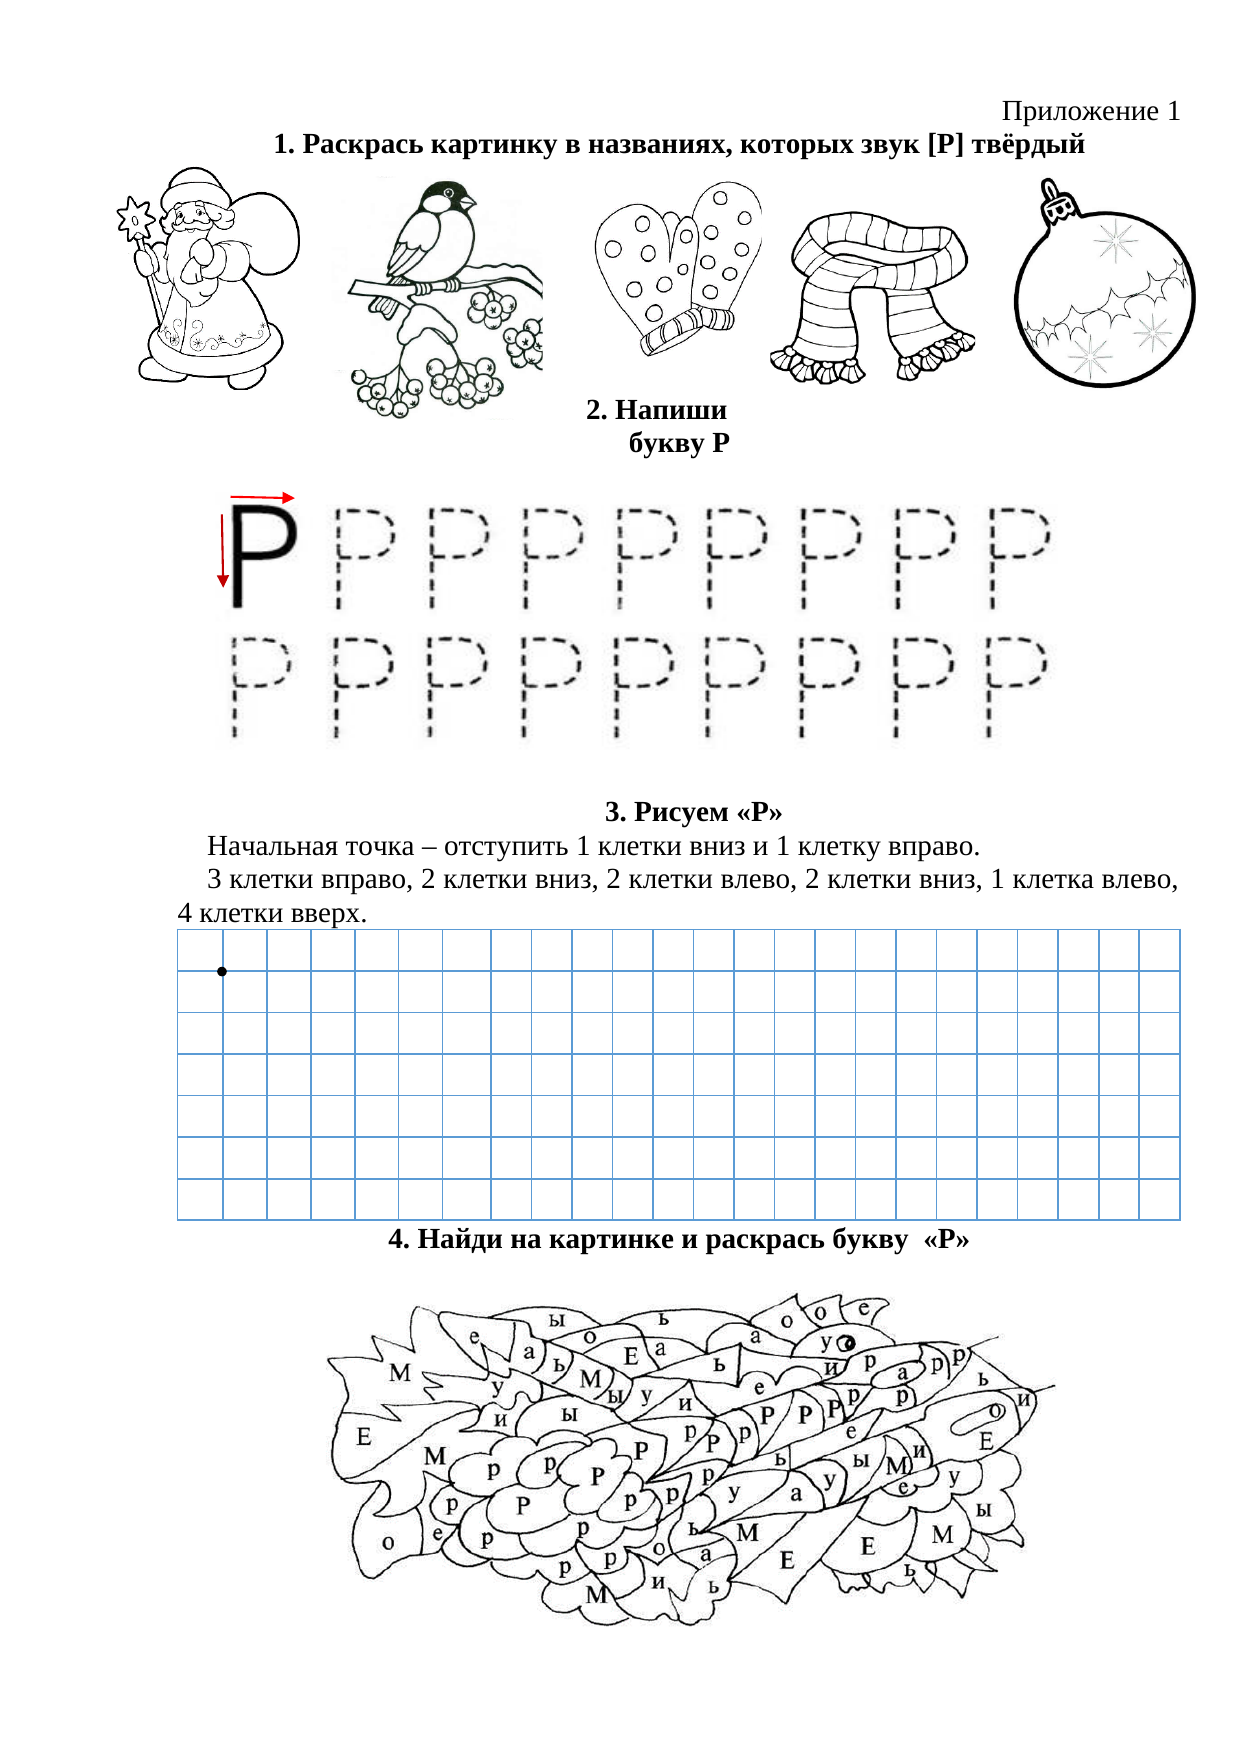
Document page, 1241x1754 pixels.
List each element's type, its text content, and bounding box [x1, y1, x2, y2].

table_cell [1059, 1138, 1098, 1178]
table_cell [775, 1096, 814, 1136]
table_cell [735, 972, 774, 1012]
table_cell [735, 1055, 774, 1095]
table_cell [937, 1138, 976, 1178]
table_cell [399, 1013, 442, 1053]
text Начальная точка – отступить 1 клетки вниз и 1 клетку вправо. [177, 828, 1181, 861]
table_cell [492, 1013, 531, 1053]
table_cell [268, 1138, 310, 1178]
table_cell [268, 972, 310, 1012]
text 1. Раскрась картинку в названиях, которых звук [Р] твёрдый [177, 126, 1181, 160]
table_cell [735, 1138, 774, 1178]
table_cell [1059, 972, 1098, 1012]
table_cell [443, 1096, 490, 1136]
table_cell [937, 1180, 976, 1219]
table_cell [897, 1055, 936, 1095]
table_cell [356, 1013, 398, 1053]
table_cell [654, 1180, 693, 1219]
table_cell [694, 1138, 733, 1178]
text Приложение 1 [177, 93, 1181, 126]
table_cell [937, 1096, 976, 1136]
table_cell [613, 1180, 652, 1219]
table_cell [1140, 1013, 1179, 1053]
table_header [897, 930, 936, 970]
table_cell [1018, 1096, 1057, 1136]
table_cell [532, 1138, 571, 1178]
table_header [224, 930, 266, 970]
table_cell [356, 1096, 398, 1136]
table_cell [816, 1180, 855, 1219]
table_cell [573, 1055, 612, 1095]
table_cell [735, 1013, 774, 1053]
table_cell [1059, 1180, 1098, 1219]
table_header [1018, 930, 1057, 970]
table_cell [856, 1138, 895, 1178]
table_cell [399, 1096, 442, 1136]
table_cell [816, 1096, 855, 1136]
picture [592, 174, 762, 356]
table_cell [978, 1013, 1017, 1053]
table_cell [1140, 972, 1179, 1012]
table_header [492, 930, 531, 970]
text 4. Найди на картинке и раскрась букву «Р» [177, 1221, 1181, 1254]
table_header [1140, 930, 1179, 970]
table_cell [937, 972, 976, 1012]
table_cell [897, 1138, 936, 1178]
table_cell [978, 972, 1017, 1012]
table_cell [816, 972, 855, 1012]
table_cell [1100, 972, 1138, 1012]
table_cell [1100, 1180, 1138, 1219]
table_header [613, 930, 652, 970]
picture [1009, 175, 1197, 389]
table_cell [654, 1013, 693, 1053]
table_cell [735, 1180, 774, 1219]
table_cell [856, 1055, 895, 1095]
table_cell [1018, 1055, 1057, 1095]
table_cell [613, 1096, 652, 1136]
table_cell [356, 1180, 398, 1219]
table_cell [654, 1096, 693, 1136]
table_cell [1100, 1096, 1138, 1136]
table_cell [224, 1138, 266, 1178]
table_cell [1018, 1180, 1057, 1219]
table_cell [856, 972, 895, 1012]
table_cell [532, 1096, 571, 1136]
table_cell [775, 1138, 814, 1178]
picture [110, 165, 302, 388]
table_cell [224, 1013, 266, 1053]
table_cell [937, 1013, 976, 1053]
table_cell [937, 1055, 976, 1095]
picture [330, 172, 543, 419]
table_header [1059, 930, 1098, 970]
table_cell [178, 1138, 222, 1178]
table_cell [816, 1013, 855, 1053]
picture [206, 474, 1059, 764]
table_header [178, 930, 222, 970]
table_cell [224, 1055, 266, 1095]
table_cell [654, 1055, 693, 1095]
table_cell [443, 1180, 490, 1219]
table_cell [268, 1096, 310, 1136]
table_cell [856, 1096, 895, 1136]
table_cell [775, 972, 814, 1012]
table_cell [532, 972, 571, 1012]
table_cell [1018, 972, 1057, 1012]
table_cell [492, 972, 531, 1012]
table_cell [312, 1013, 354, 1053]
table_cell [443, 1055, 490, 1095]
table_header [268, 930, 310, 970]
table_cell [816, 1055, 855, 1095]
table_header [356, 930, 398, 970]
table_cell [978, 1096, 1017, 1136]
table_cell [897, 1096, 936, 1136]
table_header [443, 930, 490, 970]
text 3. Рисуем «Р» [177, 794, 1181, 828]
table_cell [654, 1138, 693, 1178]
table_cell [978, 1138, 1017, 1178]
table_cell [897, 1180, 936, 1219]
table_header [694, 930, 733, 970]
table_cell [178, 1180, 222, 1219]
table_cell [775, 1055, 814, 1095]
table_header [816, 930, 855, 970]
table_cell [694, 1055, 733, 1095]
table_cell [1140, 1138, 1179, 1178]
table_cell [1140, 1055, 1179, 1095]
table_cell [1140, 1180, 1179, 1219]
table_header [399, 930, 442, 970]
table_header [856, 930, 895, 970]
table_header [312, 930, 354, 970]
table_cell [978, 1055, 1017, 1095]
table_cell [178, 1055, 222, 1095]
table_cell [978, 1180, 1017, 1219]
table_header [775, 930, 814, 970]
table_header [573, 930, 612, 970]
table_cell [694, 1013, 733, 1053]
table_cell [224, 972, 266, 1012]
table_cell [1100, 1138, 1138, 1178]
table_cell [654, 972, 693, 1012]
table_cell [312, 1180, 354, 1219]
table_cell [312, 972, 354, 1012]
table_cell [443, 1138, 490, 1178]
table_cell [492, 1180, 531, 1219]
picture [296, 1290, 1090, 1634]
table_cell [178, 1096, 222, 1136]
table_cell [399, 972, 442, 1012]
text 3 клетки вправо, 2 клетки вниз, 2 клетки влево, 2 клетки вниз, 1 клетка влево, 4 клетки вверх. [177, 861, 1181, 928]
table_cell [356, 1055, 398, 1095]
table_cell [856, 1013, 895, 1053]
table_cell [268, 1013, 310, 1053]
table_cell [613, 1138, 652, 1178]
table_cell [897, 1013, 936, 1053]
table_cell [1140, 1096, 1179, 1136]
table_cell [573, 1180, 612, 1219]
table_cell [1100, 1055, 1138, 1095]
table_cell [613, 1055, 652, 1095]
table_cell [399, 1055, 442, 1095]
table_cell [312, 1096, 354, 1136]
table_cell [356, 1138, 398, 1178]
table_cell [224, 1096, 266, 1136]
picture [768, 211, 975, 383]
table_cell [573, 972, 612, 1012]
table_cell [532, 1180, 571, 1219]
table_header [532, 930, 571, 970]
table_cell [1018, 1013, 1057, 1053]
table_cell [1059, 1055, 1098, 1095]
table_cell [694, 1096, 733, 1136]
table_cell [532, 1013, 571, 1053]
table_cell [856, 1180, 895, 1219]
table_cell [443, 1013, 490, 1053]
table_header [654, 930, 693, 970]
table_cell [613, 1013, 652, 1053]
table_cell [492, 1055, 531, 1095]
table_cell [816, 1138, 855, 1178]
table_cell [178, 972, 222, 1012]
text 2. Напиши букву Р [177, 287, 1181, 459]
table_cell [613, 972, 652, 1012]
table_cell [1059, 1096, 1098, 1136]
table_cell [312, 1055, 354, 1095]
table_cell [443, 972, 490, 1012]
table_cell [399, 1180, 442, 1219]
table_cell [694, 972, 733, 1012]
table_cell [1018, 1138, 1057, 1178]
table_cell [573, 1138, 612, 1178]
table_cell [573, 1096, 612, 1136]
table_cell [492, 1138, 531, 1178]
table_cell [268, 1055, 310, 1095]
table_cell [399, 1138, 442, 1178]
table_cell [312, 1138, 354, 1178]
table_cell [492, 1096, 531, 1136]
table_cell [532, 1055, 571, 1095]
table_cell [1100, 1013, 1138, 1053]
table_cell [735, 1096, 774, 1136]
table_cell [694, 1180, 733, 1219]
table_cell [775, 1180, 814, 1219]
table_header [978, 930, 1017, 970]
table_cell [268, 1180, 310, 1219]
table_cell [775, 1013, 814, 1053]
table_header [1100, 930, 1138, 970]
table_cell [224, 1180, 266, 1219]
table_header [735, 930, 774, 970]
table_cell [356, 972, 398, 1012]
table_header [937, 930, 976, 970]
table_cell [573, 1013, 612, 1053]
table_cell [1059, 1013, 1098, 1053]
table_cell [178, 1013, 222, 1053]
table_cell [897, 972, 936, 1012]
